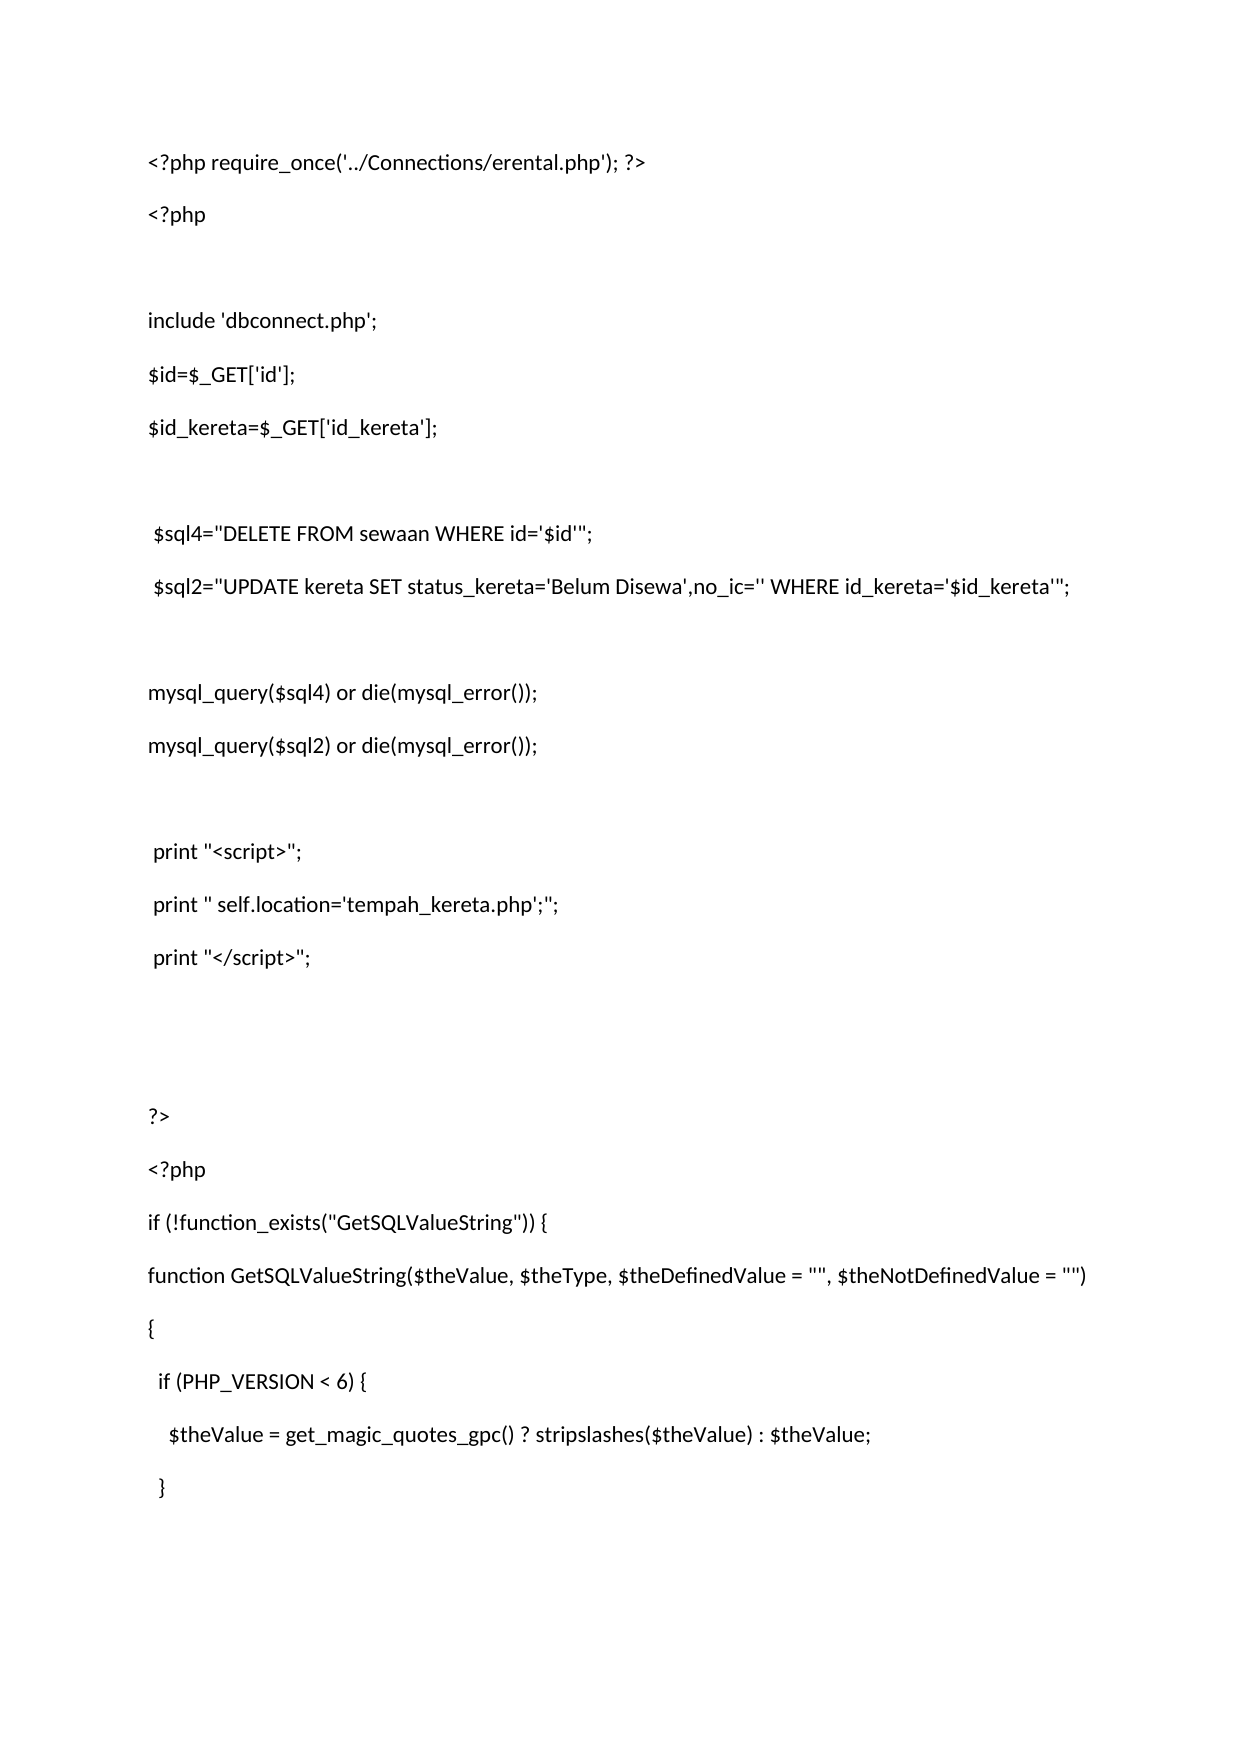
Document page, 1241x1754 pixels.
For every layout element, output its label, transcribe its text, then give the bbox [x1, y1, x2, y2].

text $sql2="UPDATE kereta SET status_kereta='Belum Disewa',no_ic='' WHERE id_kereta='$id_kereta'"; [148, 572, 1093, 600]
text <?php require_once('../Connections/erental.php'); ?> [148, 148, 1093, 176]
text print " self.location='tempah_kereta.php';"; [148, 890, 1093, 918]
text print "<script>"; [148, 837, 1093, 865]
text include 'dbconnect.php'; [148, 307, 1093, 335]
text function GetSQLValueString($theValue, $theType, $theDefinedValue = "", $theNotDefinedValue = "") [148, 1261, 1093, 1289]
text } [148, 1473, 1093, 1501]
text print "</script>"; [148, 943, 1093, 971]
text <?php [148, 1155, 1093, 1183]
text $id=$_GET['id']; [148, 360, 1093, 388]
text if (PHP_VERSION < 6) { [148, 1367, 1093, 1395]
text mysql_query($sql4) or die(mysql_error()); [148, 678, 1093, 706]
text $id_kereta=$_GET['id_kereta']; [148, 413, 1093, 441]
text $sql4="DELETE FROM sewaan WHERE id='$id'"; [148, 519, 1093, 547]
text if (!function_exists("GetSQLValueString")) { [148, 1208, 1093, 1236]
text mysql_query($sql2) or die(mysql_error()); [148, 731, 1093, 759]
text <?php [148, 201, 1093, 229]
text { [148, 1314, 1093, 1342]
text ?> [148, 1102, 1093, 1130]
text $theValue = get_magic_quotes_gpc() ? stripslashes($theValue) : $theValue; [148, 1420, 1093, 1448]
